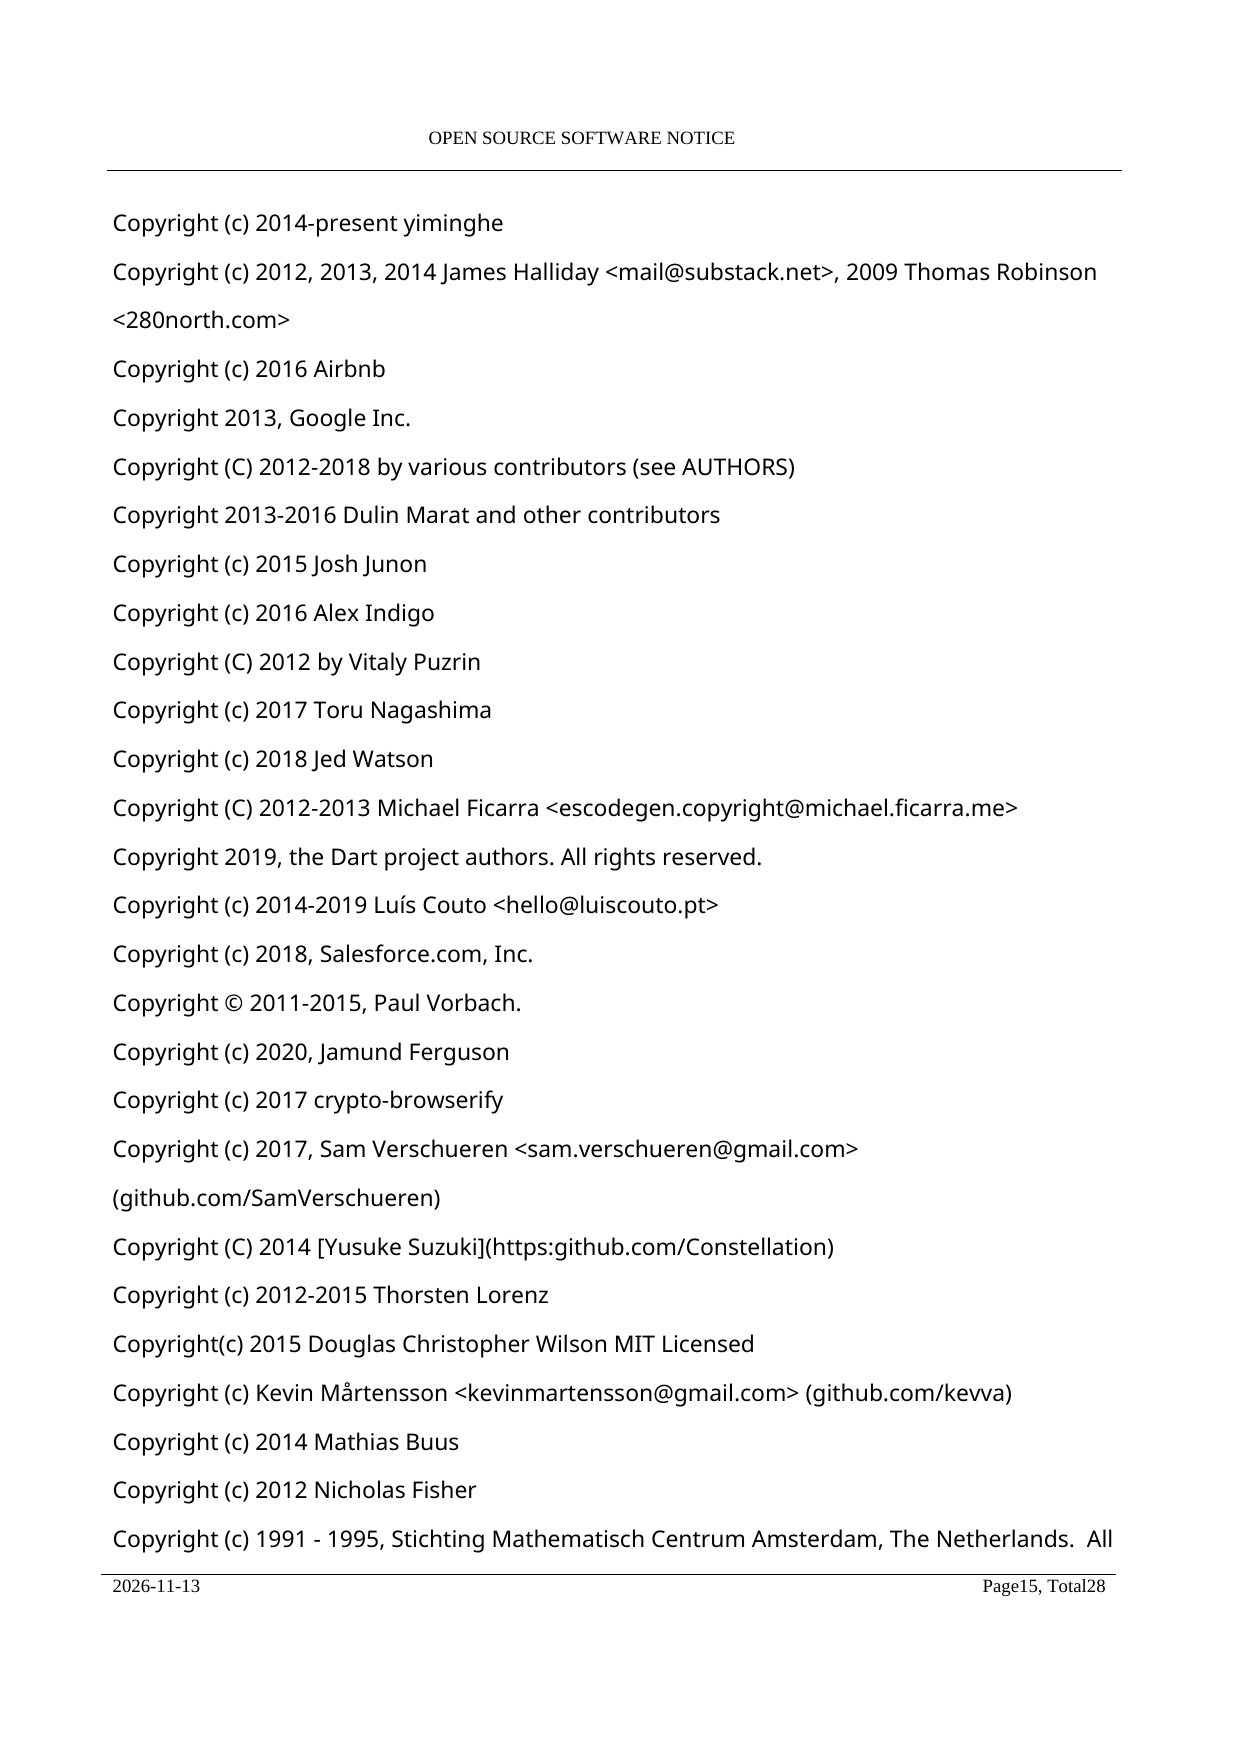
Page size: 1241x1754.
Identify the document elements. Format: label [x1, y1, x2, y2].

text [112, 206, 1128, 1555]
